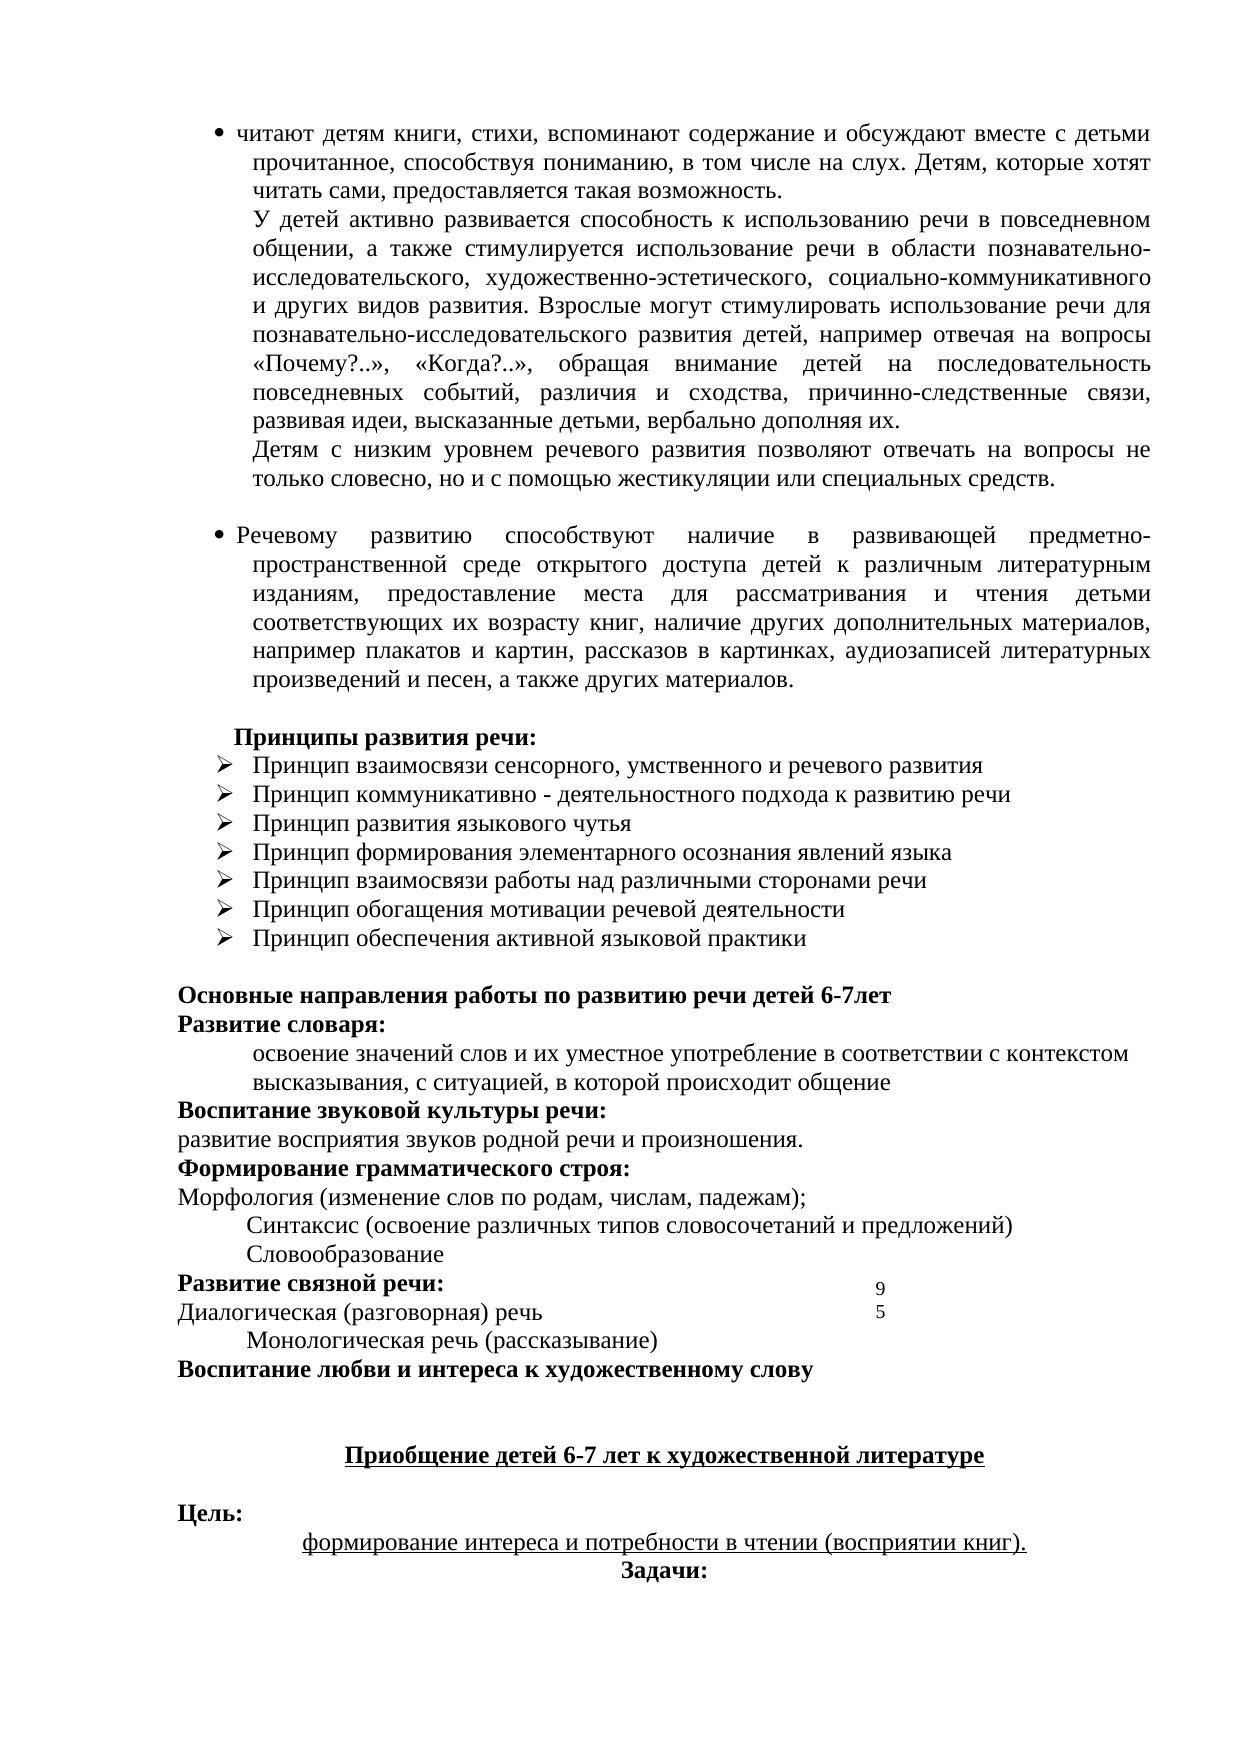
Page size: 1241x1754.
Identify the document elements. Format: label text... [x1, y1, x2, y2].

list Принцип обеспечения активной языковой практики [215, 923, 1152, 952]
text Развитие связной речи: [177, 1268, 1152, 1297]
list Детям с низким уровнем речевого развития позволяют отвечать на вопросы не только словесно, но и с помощью жестикуляции или специальных средств. [252, 434, 1152, 492]
text формирование интереса и потребности в чтении (восприятии книг). [177, 1527, 1152, 1556]
text Цель: [177, 1498, 1152, 1527]
list читают детям книги, стихи, вспоминают содержание и обсуждают вместе с детьми прочитанное, способствуя пониманию, в том числе на слух. Детям, которые хотят читать сами, предоставляется такая возможность. [215, 118, 1152, 204]
text Словообразование [177, 1239, 1152, 1268]
text Основные направления работы по развитию речи детей 6-7лет [177, 981, 1152, 1009]
text Задачи: [177, 1556, 1152, 1584]
list Принцип обогащения мотивации речевой деятельности [215, 894, 1152, 923]
text Приобщение детей 6-7 лет к художественной литературе [177, 1441, 1152, 1469]
text Развитие словаря: [177, 1009, 1152, 1038]
text Морфология (изменение слов по родам, числам, падежам); [177, 1182, 1152, 1211]
list У детей активно развивается способность к использованию речи в повседневном общении, а также стимулируется использование речи в области познавательно-исследовательского, художественно-эстетического, социально-коммуникативного и других видов развития. Взрослые могут стимулировать использование речи для познавательно-исследовательского развития детей, например отвечая на вопросы «Почему?..», «Когда?..», обращая внимание детей на последовательность повседневных событий, различия и сходства, причинно-следственные связи, развивая идеи, высказанные детьми, вербально дополняя их. [252, 204, 1152, 434]
text Синтаксис (освоение различных типов словосочетаний и предложений) [177, 1211, 1152, 1239]
text Воспитание звуковой культуры речи: [177, 1096, 1152, 1124]
list Речевому развитию способствуют наличие в развивающей предметно-пространственной среде открытого доступа детей к различным литературным изданиям, предоставление места для рассматривания и чтения детьми соответствующих их возрасту книг, наличие других дополнительных материалов, например плакатов и картин, рассказов в картинках, аудиозаписей литературных произведений и песен, а также других материалов. [215, 521, 1152, 693]
list освоение значений слов и их уместное употребление в соответствии с контекстом высказывания, с ситуацией, в которой происходит общение [252, 1038, 1152, 1096]
list Принцип развития языкового чутья [215, 808, 1152, 837]
text Принципы развития речи: [177, 722, 1152, 751]
text развитие восприятия звуков родной речи и произношения. [177, 1124, 1152, 1153]
list Принцип коммуникативно - деятельностного подхода к развитию речи [215, 779, 1152, 808]
text Формирование грамматического строя: [177, 1153, 1152, 1182]
list Принцип формирования элементарного осознания явлений языка [215, 837, 1152, 866]
list Принцип взаимосвязи работы над различными сторонами речи [215, 866, 1152, 894]
text Воспитание любви и интереса к художественному слову [177, 1354, 1152, 1383]
text Диалогическая (разговорная) речь [177, 1297, 1152, 1326]
text Монологическая речь (рассказывание) [177, 1326, 1152, 1354]
list Принцип взаимосвязи сенсорного, умственного и речевого развития [215, 751, 1152, 779]
